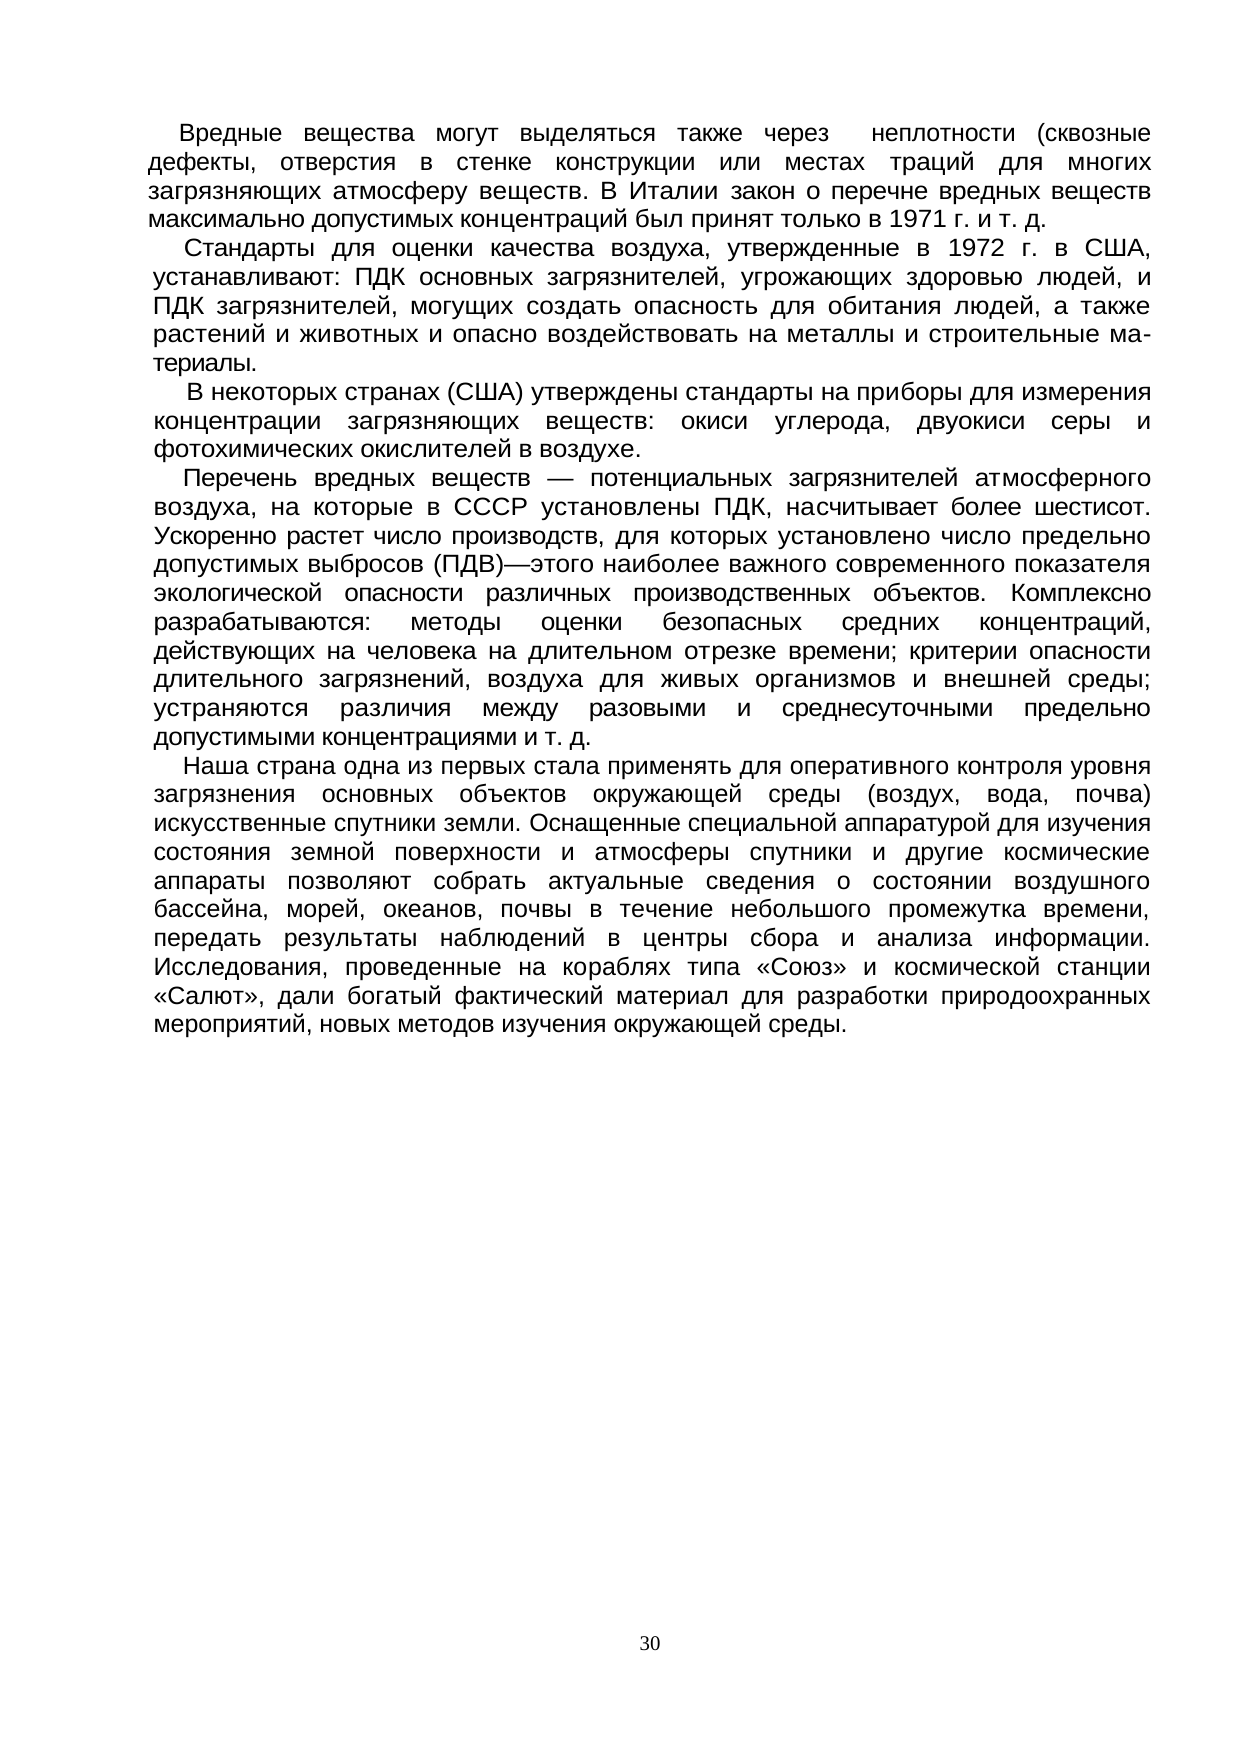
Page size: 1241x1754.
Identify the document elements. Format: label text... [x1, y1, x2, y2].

text Наша страна одна из первых стала применять для оперативного контроля уровня загрязнения основных объектов окружающей среды (воздух, вода, почва) искусственные спутники земли. Оснащенные специальной аппаратурой для изучения состояния земной поверхности и атмосферы спутники и другие космические аппараты позволяют собрать актуальные сведения о состоянии воздушного бассейна, морей, океанов, почвы в течение небольшого промежутка времени, передать результаты наблюдений в центры сбора и анализа информации. Исследования, проведенные на кораблях типа «Союз» и космической станции «Салют», дали богатый фактический материал для разработки природоохранных мероприятий, новых методов изучения окружающей среды. [153, 751, 1151, 1038]
text Вредные вещества могут выделяться также через неплотности (сквозные дефекты, отверстия в стенке конструкции или местах траций для многих загрязняющих атмосферу веществ. В Италии закон о перечне вредных веществ максимально допустимых концентраций был принят только в 1971 г. и т. д. [148, 118, 1151, 233]
text Перечень вредных веществ — потенциальных загрязнителей атмосферного воздуха, на которые в СССР установлены ПДК, насчитывает более шестисот. Ускоренно растет число производств, для которых установлено число предельно допустимых выбросов (ПДВ)—этого наиболее важного современного показателя экологической опасности различных производственных объектов. Комплексно разрабатываются: методы оценки безопасных средних концентраций, действующих на человека на длительном отрезке времени; критерии опасности длительного загрязнений, воздуха для живых организмов и внешней среды; устраняются различия между разовыми и среднесуточными предельно допустимыми концентрациями и т. д. [153, 463, 1151, 751]
text В некоторых странах (США) утверждены стандарты на приборы для измерения концентрации загрязняющих веществ: окиси углерода, двуокиси серы и фотохимических окислителей в воздухе. [153, 377, 1151, 463]
text Стандарты для оценки качества воздуха, утвержденные в 1972 г. в США, устанавливают: ПДК основных загрязнителей, угрожающих здоровью людей, и ПДК загрязнителей, могущих создать опасность для обитания людей, а также растений и животных и опасно воздействовать на металлы и строительные материалы. [153, 233, 1151, 377]
